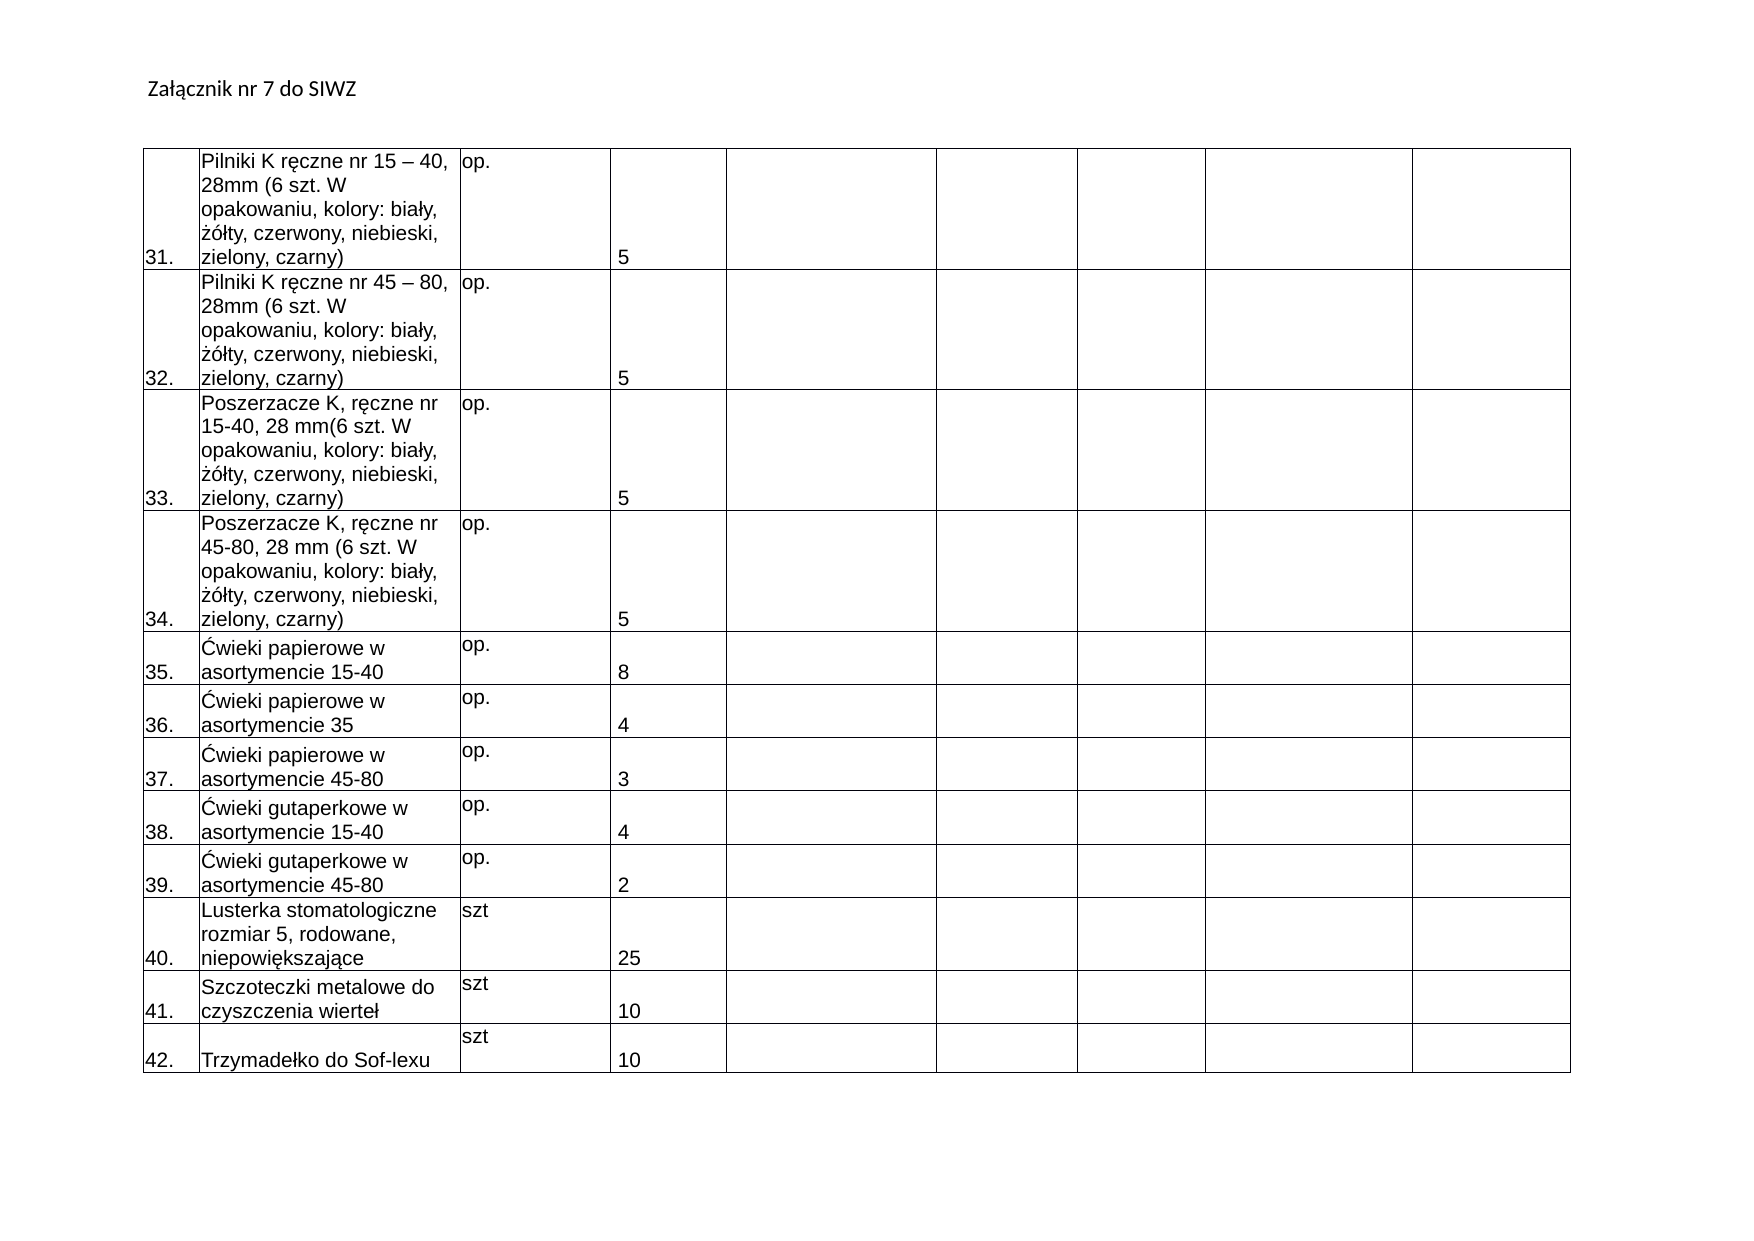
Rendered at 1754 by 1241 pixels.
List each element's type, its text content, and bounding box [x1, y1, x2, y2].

table_cell 10 [611, 971, 726, 1023]
table_cell [1206, 685, 1412, 737]
table_cell [1206, 791, 1412, 843]
table_cell [1413, 270, 1570, 389]
table_cell 5 [611, 149, 726, 268]
table_cell [727, 845, 936, 897]
table_cell [937, 511, 1077, 631]
table_cell [1078, 738, 1205, 790]
table_cell 40. [144, 898, 199, 969]
table_cell [937, 971, 1077, 1023]
table_cell [727, 791, 936, 843]
table_cell op. [461, 845, 610, 897]
table_cell [1078, 632, 1205, 684]
table_cell [937, 845, 1077, 897]
table_cell 5 [611, 511, 726, 631]
table_cell 4 [611, 685, 726, 737]
table_cell [1078, 1024, 1205, 1072]
table_cell [727, 685, 936, 737]
table_cell Poszerzacze K, ręczne nr 45-80, 28 mm (6 szt. W opakowaniu, kolory: biały, żółty, czerwony, niebieski, zielony, czarny) [200, 511, 460, 631]
table_cell 34. [144, 511, 199, 631]
table_cell 42. [144, 1024, 199, 1072]
table_cell [1206, 738, 1412, 790]
table_cell 37. [144, 738, 199, 790]
table_cell [937, 1024, 1077, 1072]
table_cell [1206, 390, 1412, 510]
table_cell Ćwieki papierowe w asortymencie 45-80 [200, 738, 460, 790]
table_cell [1078, 898, 1205, 969]
table_cell 2 [611, 845, 726, 897]
table_cell Trzymadełko do Sof-lexu [200, 1024, 460, 1072]
table_cell [937, 270, 1077, 389]
table_cell [1206, 971, 1412, 1023]
table_cell 33. [144, 390, 199, 510]
table_cell [1206, 270, 1412, 389]
table_cell 8 [611, 632, 726, 684]
table_cell [1078, 270, 1205, 389]
table_cell [727, 390, 936, 510]
table_cell Szczoteczki metalowe do czyszczenia wierteł [200, 971, 460, 1023]
table_cell [1413, 511, 1570, 631]
table_cell [1206, 632, 1412, 684]
table_cell 32. [144, 270, 199, 389]
table_cell [1413, 149, 1570, 268]
table_cell [727, 632, 936, 684]
table_cell [727, 738, 936, 790]
table_cell Ćwieki papierowe w asortymencie 35 [200, 685, 460, 737]
table_cell szt [461, 971, 610, 1023]
table_cell 31. [144, 149, 199, 268]
table_cell [1078, 149, 1205, 268]
table_cell op. [461, 270, 610, 389]
table_cell [1413, 632, 1570, 684]
table_cell [727, 971, 936, 1023]
table_cell [937, 390, 1077, 510]
table_cell Pilniki K ręczne nr 15 – 40, 28mm (6 szt. W opakowaniu, kolory: biały, żółty, czerwony, niebieski, zielony, czarny) [200, 149, 460, 268]
table_cell 3 [611, 738, 726, 790]
table_cell Pilniki K ręczne nr 45 – 80, 28mm (6 szt. W opakowaniu, kolory: biały, żółty, czerwony, niebieski, zielony, czarny) [200, 270, 460, 389]
table_cell [1078, 971, 1205, 1023]
table_cell [727, 149, 936, 268]
table_cell [937, 791, 1077, 843]
table_cell 25 [611, 898, 726, 969]
table_cell op. [461, 511, 610, 631]
table_cell [1413, 390, 1570, 510]
table_cell 41. [144, 971, 199, 1023]
table_cell [1078, 791, 1205, 843]
table_cell [1206, 845, 1412, 897]
table_cell [1078, 845, 1205, 897]
table_cell 35. [144, 632, 199, 684]
table_cell 36. [144, 685, 199, 737]
table_cell [937, 898, 1077, 969]
table_cell Ćwieki gutaperkowe w asortymencie 45-80 [200, 845, 460, 897]
table_cell [1206, 898, 1412, 969]
table_cell op. [461, 685, 610, 737]
table_cell 10 [611, 1024, 726, 1072]
table_cell [1078, 511, 1205, 631]
table_cell Poszerzacze K, ręczne nr 15-40, 28 mm(6 szt. W opakowaniu, kolory: biały, żółty, czerwony, niebieski, zielony, czarny) [200, 390, 460, 510]
table_cell op. [461, 738, 610, 790]
table_cell Lusterka stomatologiczne rozmiar 5, rodowane, niepowiększające [200, 898, 460, 969]
table_cell [727, 1024, 936, 1072]
table_cell 5 [611, 390, 726, 510]
table_cell [1413, 971, 1570, 1023]
table_cell [937, 738, 1077, 790]
table_cell Ćwieki papierowe w asortymencie 15-40 [200, 632, 460, 684]
table_cell op. [461, 632, 610, 684]
table_cell [937, 149, 1077, 268]
table_cell 38. [144, 791, 199, 843]
table_cell [1206, 511, 1412, 631]
table_cell [1413, 898, 1570, 969]
table_cell [727, 511, 936, 631]
table_cell szt [461, 1024, 610, 1072]
table_cell op. [461, 390, 610, 510]
table_cell szt [461, 898, 610, 969]
table_cell Ćwieki gutaperkowe w asortymencie 15-40 [200, 791, 460, 843]
table_cell op. [461, 149, 610, 268]
table_cell [1206, 1024, 1412, 1072]
table_cell [1413, 845, 1570, 897]
table_cell [1078, 685, 1205, 737]
table_cell 4 [611, 791, 726, 843]
table_cell [727, 898, 936, 969]
table_cell [1413, 791, 1570, 843]
table_cell 5 [611, 270, 726, 389]
table_cell op. [461, 791, 610, 843]
table_cell [1413, 1024, 1570, 1072]
table_cell [1206, 149, 1412, 268]
table_cell [1078, 390, 1205, 510]
table_cell 39. [144, 845, 199, 897]
table_cell [937, 632, 1077, 684]
table_cell [937, 685, 1077, 737]
table_cell [1413, 685, 1570, 737]
table_cell [727, 270, 936, 389]
table_cell [1413, 738, 1570, 790]
